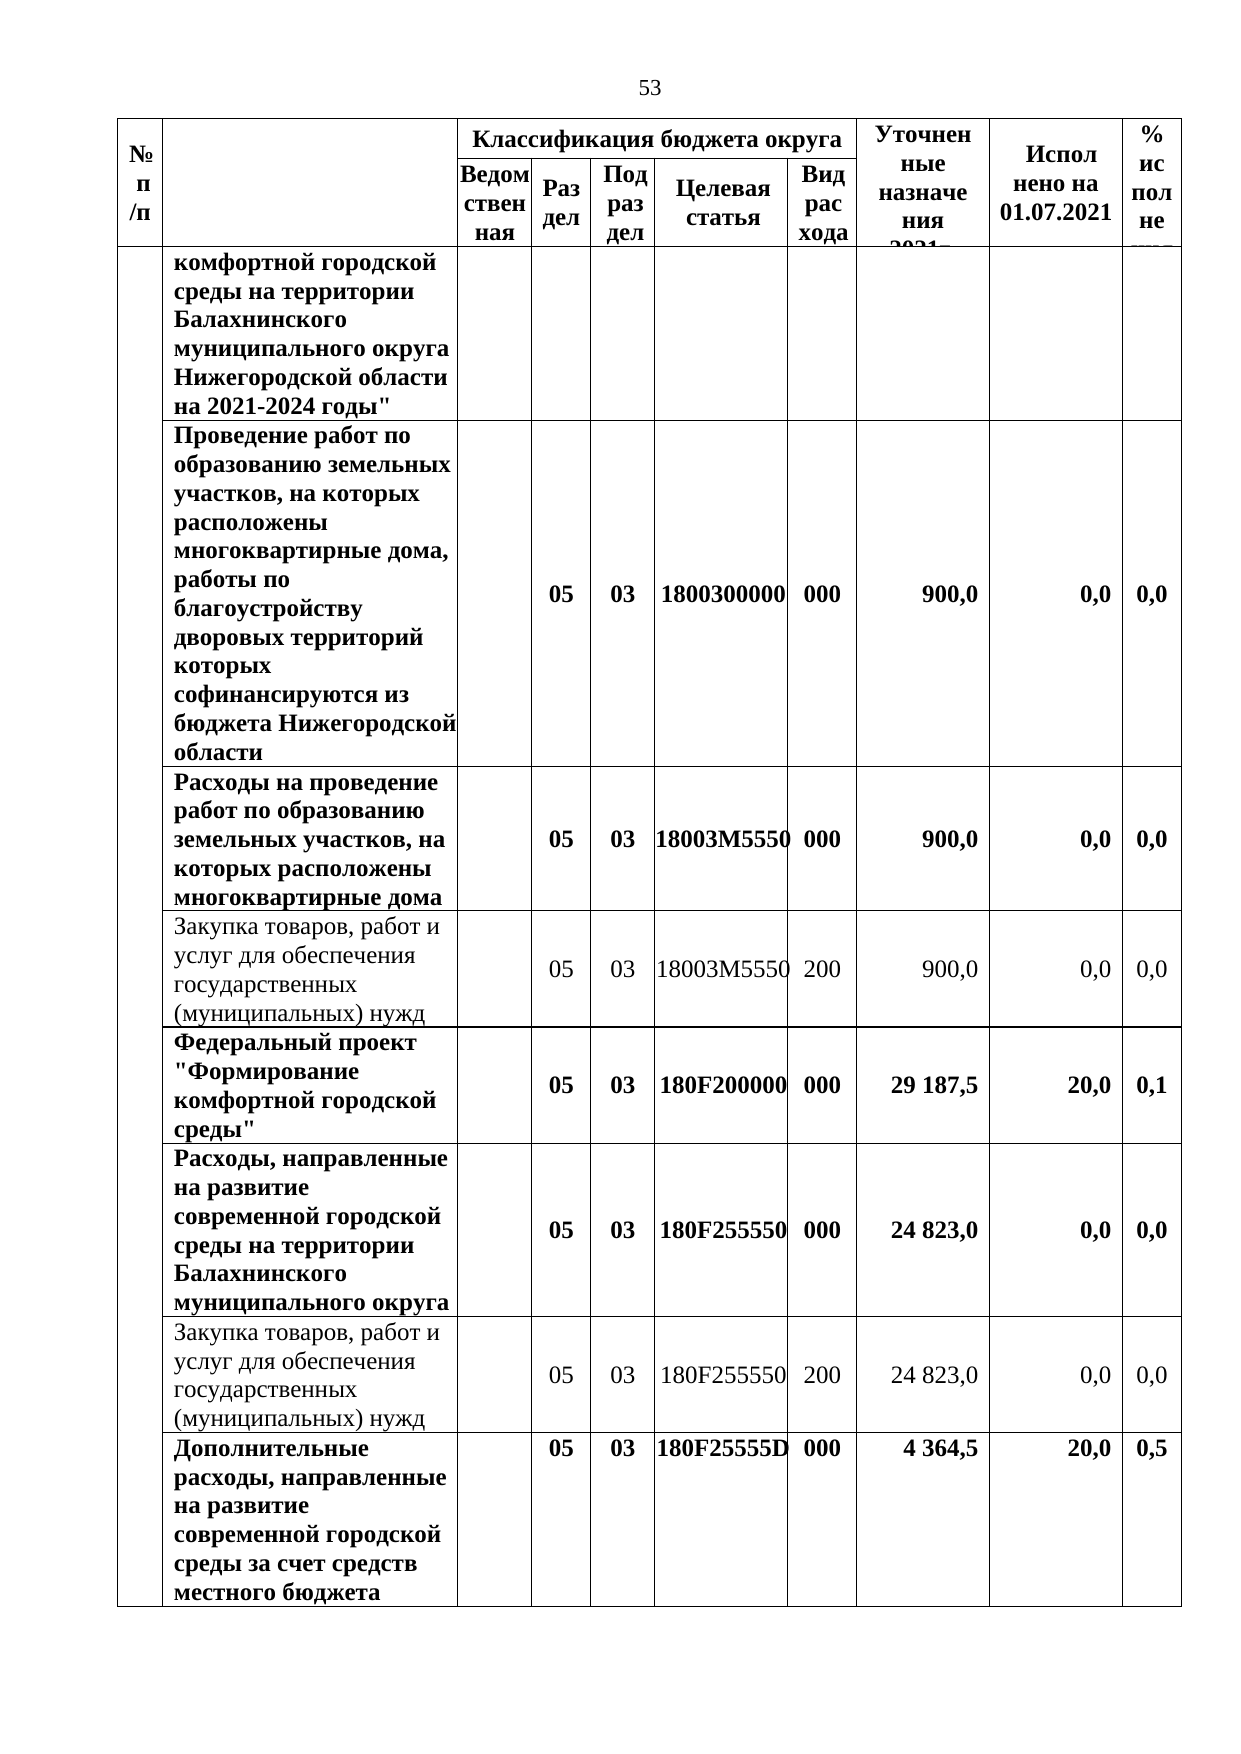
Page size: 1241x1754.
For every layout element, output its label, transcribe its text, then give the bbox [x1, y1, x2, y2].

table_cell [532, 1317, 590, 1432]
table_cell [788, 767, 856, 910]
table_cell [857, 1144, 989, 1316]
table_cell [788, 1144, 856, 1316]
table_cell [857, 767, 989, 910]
table_header % ис пол не ния [1123, 119, 1181, 246]
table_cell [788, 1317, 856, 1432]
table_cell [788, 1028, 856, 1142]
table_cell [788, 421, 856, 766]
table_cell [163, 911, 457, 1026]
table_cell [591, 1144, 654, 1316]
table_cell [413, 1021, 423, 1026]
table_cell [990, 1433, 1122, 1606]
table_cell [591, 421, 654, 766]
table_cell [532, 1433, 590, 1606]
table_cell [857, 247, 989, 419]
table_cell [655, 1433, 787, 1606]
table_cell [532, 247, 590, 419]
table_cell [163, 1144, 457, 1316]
table_cell Ведом ствен ная [458, 159, 531, 246]
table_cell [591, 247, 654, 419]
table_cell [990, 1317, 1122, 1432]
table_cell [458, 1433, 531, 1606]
table_cell Целевая статья [655, 159, 787, 246]
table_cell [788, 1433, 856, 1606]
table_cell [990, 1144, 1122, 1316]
table_header Классификация бюджета округа [458, 119, 856, 157]
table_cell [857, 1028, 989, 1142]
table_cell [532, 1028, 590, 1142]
table_header Уточненные назначе ния 2021г. [857, 119, 989, 246]
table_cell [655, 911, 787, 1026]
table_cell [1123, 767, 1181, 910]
table_cell Раз дел [532, 159, 590, 246]
table_header Испол нено на 01.07.2021 [990, 119, 1122, 246]
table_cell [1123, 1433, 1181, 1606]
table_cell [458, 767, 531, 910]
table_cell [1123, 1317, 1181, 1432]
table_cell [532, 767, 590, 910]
table_cell Под раз дел [591, 159, 654, 246]
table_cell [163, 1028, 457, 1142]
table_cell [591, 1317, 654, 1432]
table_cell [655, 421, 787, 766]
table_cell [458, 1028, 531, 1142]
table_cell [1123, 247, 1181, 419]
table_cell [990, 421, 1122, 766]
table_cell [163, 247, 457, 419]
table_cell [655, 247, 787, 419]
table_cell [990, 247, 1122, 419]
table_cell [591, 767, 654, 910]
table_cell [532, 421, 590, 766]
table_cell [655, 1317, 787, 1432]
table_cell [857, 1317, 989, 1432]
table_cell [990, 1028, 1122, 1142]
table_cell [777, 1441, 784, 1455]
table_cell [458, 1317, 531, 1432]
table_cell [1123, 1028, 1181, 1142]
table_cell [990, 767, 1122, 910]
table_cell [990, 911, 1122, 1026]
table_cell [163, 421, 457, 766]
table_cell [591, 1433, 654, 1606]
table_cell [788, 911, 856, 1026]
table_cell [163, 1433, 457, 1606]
table_header № п/п [118, 119, 162, 246]
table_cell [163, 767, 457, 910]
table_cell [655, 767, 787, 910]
table_header [163, 119, 457, 246]
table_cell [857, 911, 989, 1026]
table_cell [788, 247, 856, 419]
table_cell Вид рас хода [788, 159, 856, 246]
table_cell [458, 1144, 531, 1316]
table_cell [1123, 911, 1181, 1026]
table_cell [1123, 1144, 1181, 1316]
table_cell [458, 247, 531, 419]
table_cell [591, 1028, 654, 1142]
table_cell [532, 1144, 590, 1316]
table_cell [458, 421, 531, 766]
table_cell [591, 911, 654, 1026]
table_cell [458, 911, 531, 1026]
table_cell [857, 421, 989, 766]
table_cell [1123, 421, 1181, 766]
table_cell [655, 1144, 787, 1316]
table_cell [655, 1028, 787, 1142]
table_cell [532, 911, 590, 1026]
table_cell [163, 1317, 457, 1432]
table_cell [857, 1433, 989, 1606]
